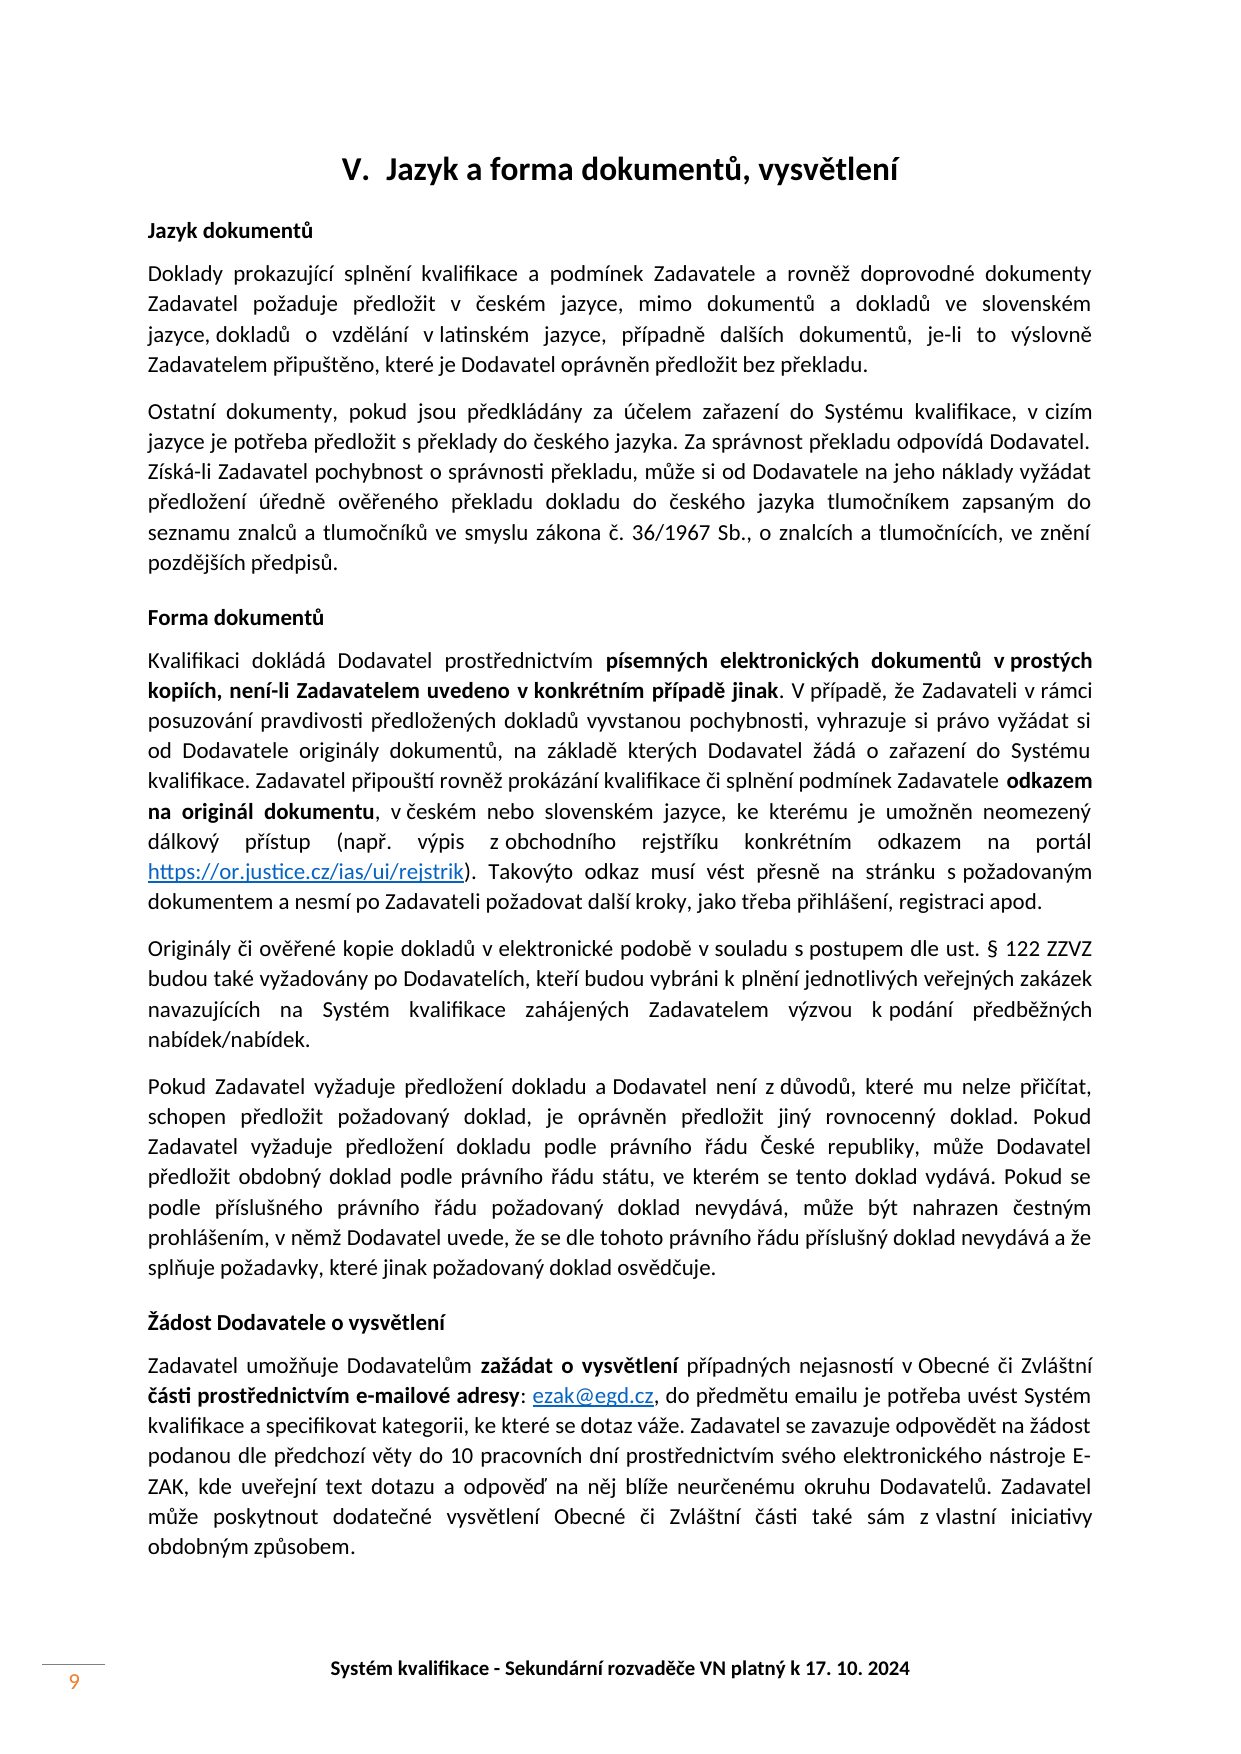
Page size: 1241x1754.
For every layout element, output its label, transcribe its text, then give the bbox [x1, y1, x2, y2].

text Žádost Dodavatele o vysvětlení [148, 1308, 1093, 1336]
text Zadavatel umožňuje Dodavatelům zažádat o vysvětlení případných nejasností v Obecné či Zvláštní části prostřednictvím e-mailové adresy: ezak@egd.cz, do předmětu emailu je potřeba uvést Systém kvalifikace a specifikovat kategorii, ke které se dotaz váže. Zadavatel se zavazuje odpovědět na žádost podanou dle předchozí věty do 10 pracovních dní prostřednictvím svého elektronického nástroje E-ZAK, kde uveřejní text dotazu a odpověď na něj blíže neurčenému okruhu Dodavatelů. Zadavatel může poskytnout dodatečné vysvětlení Obecné či Zvláštní části také sám z vlastní iniciativy obdobným způsobem. [148, 1351, 1093, 1560]
text Jazyk dokumentů [148, 217, 1093, 244]
text Pokud Zadavatel vyžaduje předložení dokladu a Dodavatel není z důvodů, které mu nelze přičítat, schopen předložit požadovaný doklad, je oprávněn předložit jiný rovnocenný doklad. Pokud Zadavatel vyžaduje předložení dokladu podle právního řádu České republiky, může Dodavatel předložit obdobný doklad podle právního řádu státu, ve kterém se tento doklad vydává. Pokud se podle příslušného právního řádu požadovaný doklad nevydává, může být nahrazen čestným prohlášením, v němž Dodavatel uvede, že se dle tohoto právního řádu příslušný doklad nevydává a že splňuje požadavky, které jinak požadovaný doklad osvědčuje. [148, 1072, 1093, 1281]
text Originály či ověřené kopie dokladů v elektronické podobě v souladu s postupem dle ust. § 122 ZZVZ budou také vyžadovány po Dodavatelích, kteří budou vybráni k plnění jednotlivých veřejných zakázek navazujících na Systém kvalifikace zahájených Zadavatelem výzvou k podání předběžných nabídek/nabídek. [148, 934, 1093, 1053]
subtitle Jazyk a forma dokumentů, vysvětlení [148, 148, 1093, 188]
text Ostatní dokumenty, pokud jsou předkládány za účelem zařazení do Systému kvalifikace, v cizím jazyce je potřeba předložit s překlady do českého jazyka. Za správnost překladu odpovídá Dodavatel. Získá-li Zadavatel pochybnost o správnosti překladu, může si od Dodavatele na jeho náklady vyžádat předložení úředně ověřeného překladu dokladu do českého jazyka tlumočníkem zapsaným do seznamu znalců a tlumočníků ve smyslu zákona č. 36/1967 Sb., o znalcích a tlumočnících, ve znění pozdějších předpisů. [148, 397, 1093, 576]
text Kvalifikaci dokládá Dodavatel prostřednictvím písemných elektronických dokumentů v prostých kopiích, není-li Zadavatelem uvedeno v konkrétním případě jinak. V případě, že Zadavateli v rámci posuzování pravdivosti předložených dokladů vyvstanou pochybnosti, vyhrazuje si právo vyžádat si od Dodavatele originály dokumentů, na základě kterých Dodavatel žádá o zařazení do Systému kvalifikace. Zadavatel připouští rovněž prokázání kvalifikace či splnění podmínek Zadavatele odkazem na originál dokumentu, v českém nebo slovenském jazyce, ke kterému je umožněn neomezený dálkový přístup (např. výpis z obchodního rejstříku konkrétním odkazem na portál https://or.justice.cz/ias/ui/rejstrik). Takovýto odkaz musí vést přesně na stránku s požadovaným dokumentem a nesmí po Zadavateli požadovat další kroky, jako třeba přihlášení, registraci apod. [148, 646, 1093, 915]
text Doklady prokazující splnění kvalifikace a podmínek Zadavatele a rovněž doprovodné dokumenty Zadavatel požaduje předložit v českém jazyce, mimo dokumentů a dokladů ve slovenském jazyce, dokladů o vzdělání v latinském jazyce, případně dalších dokumentů, je-li to výslovně Zadavatelem připuštěno, které je Dodavatel oprávněn předložit bez překladu. [148, 259, 1093, 378]
text Forma dokumentů [148, 603, 1093, 631]
